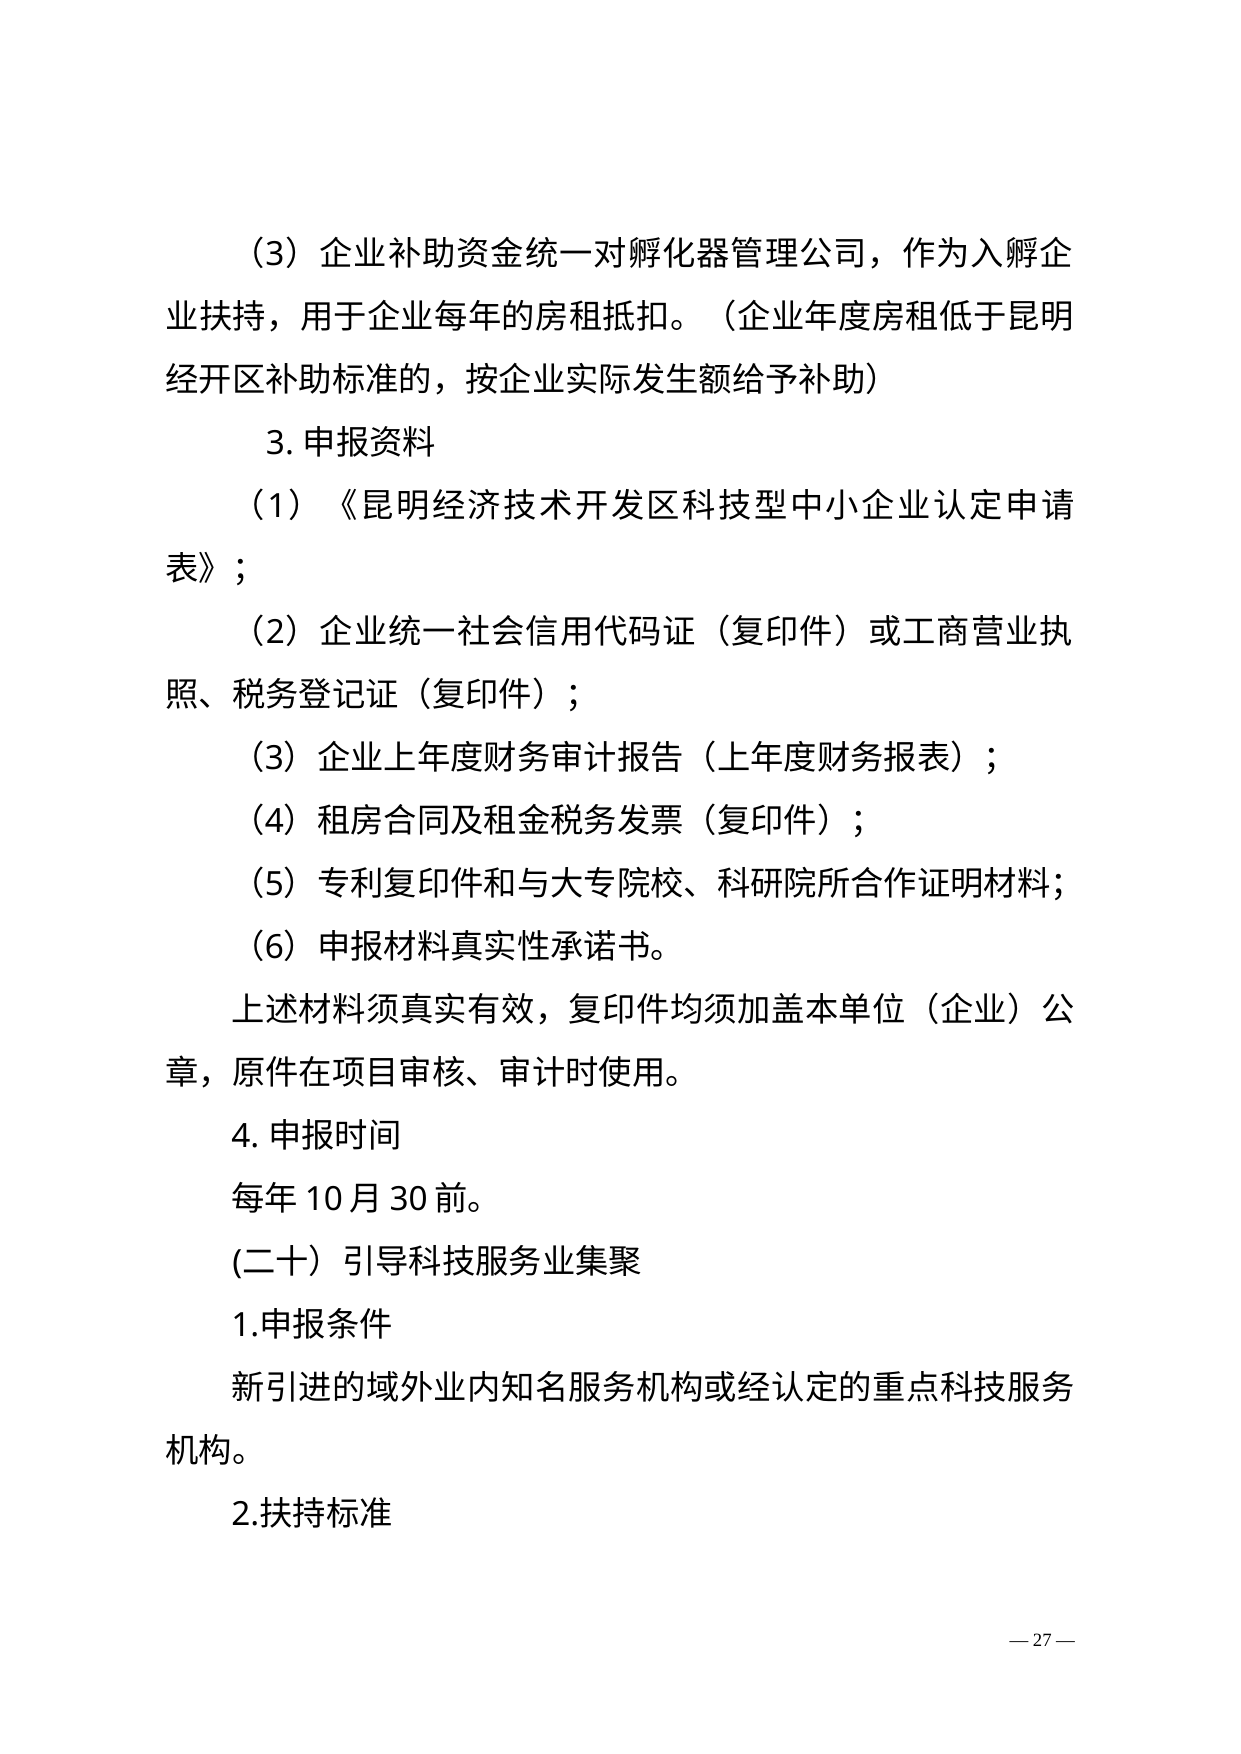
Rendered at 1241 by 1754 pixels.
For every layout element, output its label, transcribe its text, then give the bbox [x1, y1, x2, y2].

text （5）专利复印件和与大专院校、科研院所合作证明材料； [165, 849, 1075, 912]
text 新引进的域外业内知名服务机构或经认定的重点科技服务机构。 [165, 1353, 1075, 1479]
text （2）企业统一社会信用代码证（复印件）或工商营业执照、税务登记证（复印件）； [165, 597, 1075, 723]
text （4）租房合同及租金税务发票（复印件）； [165, 786, 1075, 849]
text 上述材料须真实有效，复印件均须加盖本单位（企业）公章，原件在项目审核、审计时使用。 [165, 975, 1075, 1101]
text （6）申报材料真实性承诺书。 [165, 912, 1075, 975]
text 3. 申报资料 [165, 408, 1075, 471]
text （1）《昆明经济技术开发区科技型中小企业认定申请表》； [165, 471, 1075, 597]
text (二十）引导科技服务业集聚 [165, 1227, 1075, 1291]
text （3）企业补助资金统一对孵化器管理公司，作为入孵企业扶持，用于企业每年的房租抵扣。（企业年度房租低于昆明经开区补助标准的，按企业实际发生额给予补助） [165, 219, 1075, 408]
text 1.申报条件 [165, 1291, 1075, 1353]
text （3）企业上年度财务审计报告（上年度财务报表）； [165, 723, 1075, 786]
text 4. 申报时间 [165, 1101, 1075, 1164]
text 每年10月30前。 [165, 1164, 1075, 1227]
text 2.扶持标准 [165, 1479, 1075, 1543]
